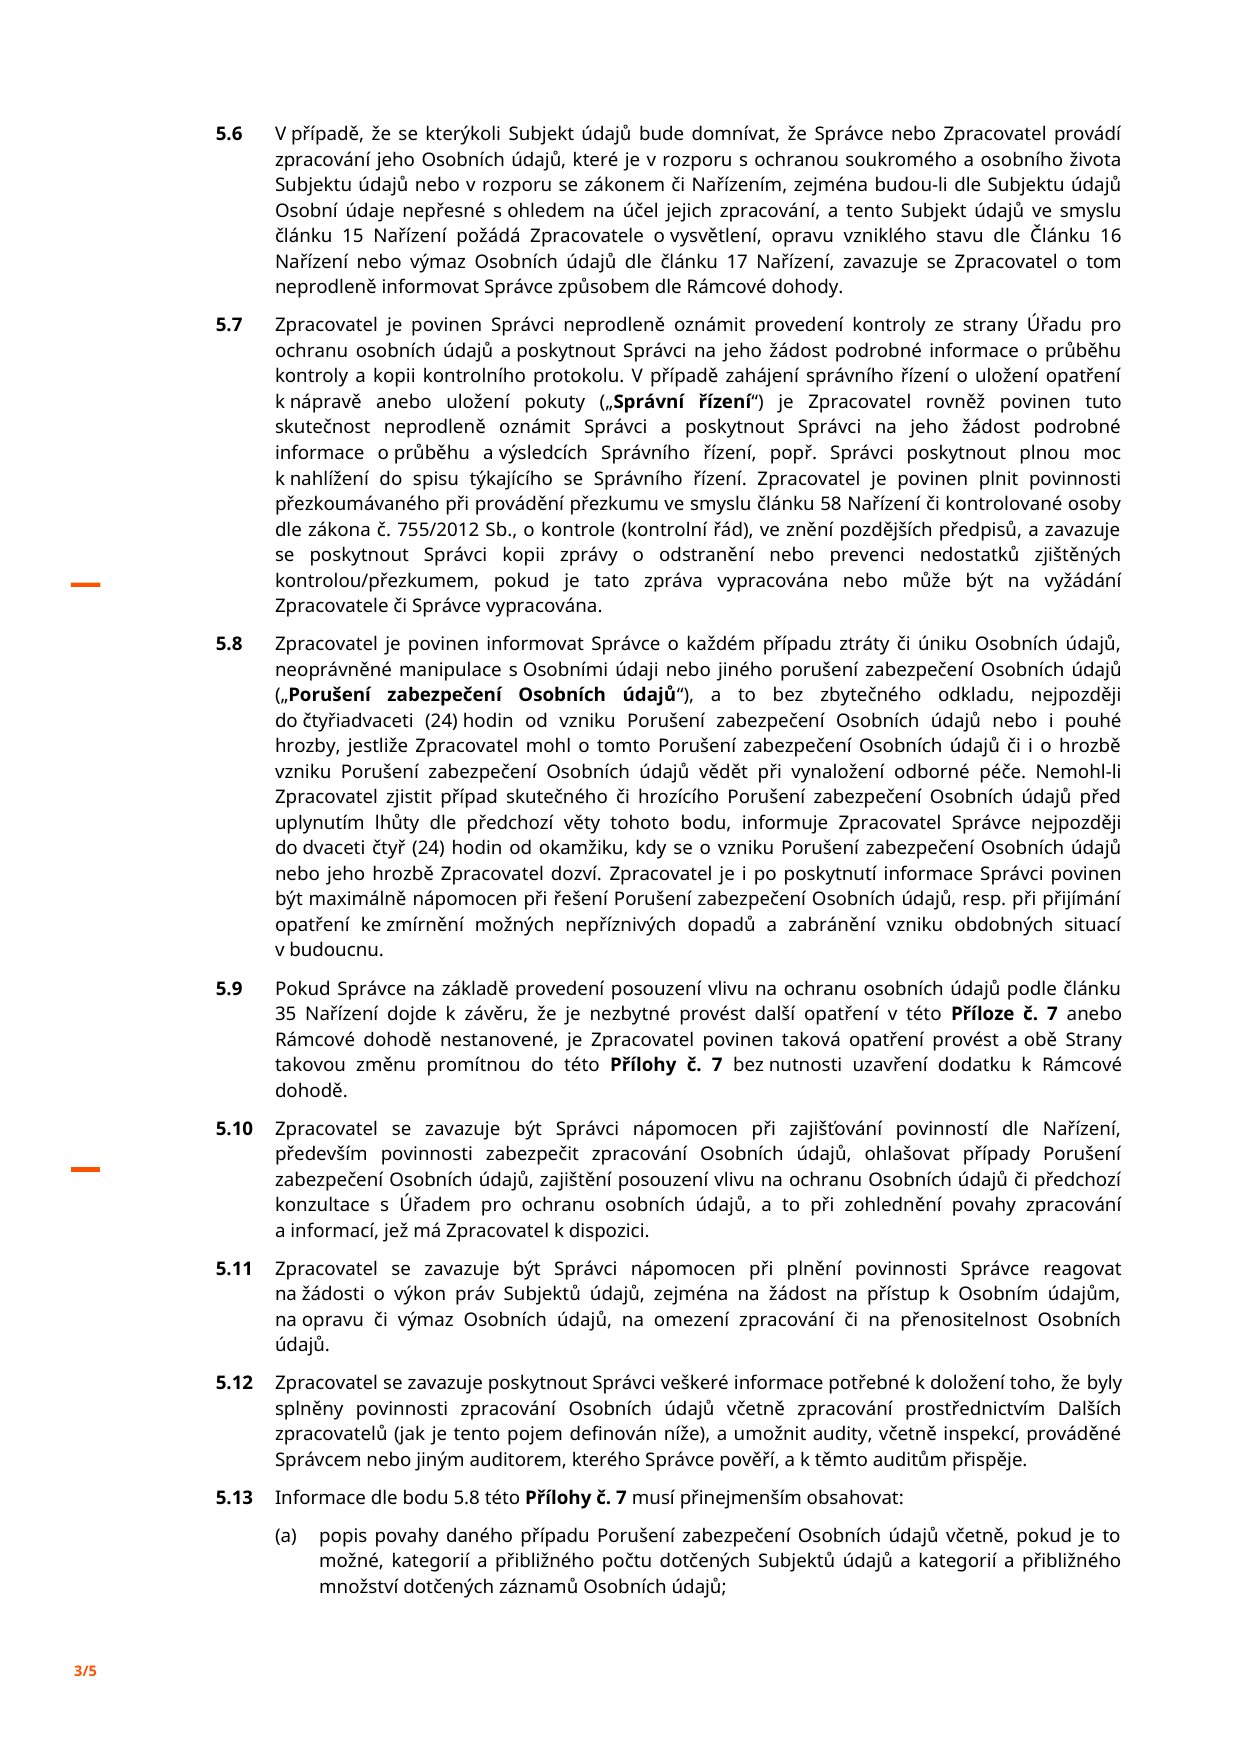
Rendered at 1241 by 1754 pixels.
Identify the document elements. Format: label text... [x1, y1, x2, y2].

list V případě, že se kterýkoli Subjekt údajů bude domnívat, že Správce nebo Zpracovatel provádí zpracování jeho Osobních údajů, které je v rozporu s ochranou soukromého a osobního života Subjektu údajů nebo v rozporu se zákonem či Nařízením, zejména budou-li dle Subjektu údajů Osobní údaje nepřesné s ohledem na účel jejich zpracování, a tento Subjekt údajů ve smyslu článku 15 Nařízení požádá Zpracovatele o vysvětlení, opravu vzniklého stavu dle Článku 16 Nařízení nebo výmaz Osobních údajů dle článku 17 Nařízení, zavazuje se Zpracovatel o tom neprodleně informovat Správce způsobem dle Rámcové dohody. [216, 121, 1122, 299]
list Pokud Správce na základě provedení posouzení vlivu na ochranu osobních údajů podle článku 35 Nařízení dojde k závěru, že je nezbytné provést další opatření v této Příloze č. 7 anebo Rámcové dohodě nestanovené, je Zpracovatel povinen taková opatření provést a obě Strany takovou změnu promítnou do této Přílohy č. 7 bez nutnosti uzavření dodatku k Rámcové dohodě. [216, 975, 1122, 1102]
list Informace dle bodu 5.8 této Přílohy č. 7 musí přinejmenším obsahovat: [216, 1484, 1122, 1510]
list popis povahy daného případu Porušení zabezpečení Osobních údajů včetně, pokud je to možné, kategorií a přibližného počtu dotčených Subjektů údajů a kategorií a přibližného množství dotčených záznamů Osobních údajů; [275, 1522, 1122, 1599]
list Zpracovatel se zavazuje být Správci nápomocen při plnění povinnosti Správce reagovat na žádosti o výkon práv Subjektů údajů, zejména na žádost na přístup k Osobním údajům, na opravu či výmaz Osobních údajů, na omezení zpracování či na přenositelnost Osobních údajů. [216, 1255, 1122, 1357]
list Zpracovatel se zavazuje být Správci nápomocen při zajišťování povinností dle Nařízení, především povinnosti zabezpečit zpracování Osobních údajů, ohlašovat případy Porušení zabezpečení Osobních údajů, zajištění posouzení vlivu na ochranu Osobních údajů či předchozí konzultace s Úřadem pro ochranu osobních údajů, a to při zohlednění povahy zpracování a informací, jež má Zpracovatel k dispozici. [216, 1115, 1122, 1242]
list Zpracovatel se zavazuje poskytnout Správci veškeré informace potřebné k doložení toho, že byly splněny povinnosti zpracování Osobních údajů včetně zpracování prostřednictvím Dalších zpracovatelů (jak je tento pojem definován níže), a umožnit audity, včetně inspekcí, prováděné Správcem nebo jiným auditorem, kterého Správce pověří, a k těmto auditům přispěje. [216, 1369, 1122, 1472]
list Zpracovatel je povinen Správci neprodleně oznámit provedení kontroly ze strany Úřadu pro ochranu osobních údajů a poskytnout Správci na jeho žádost podrobné informace o průběhu kontroly a kopii kontrolního protokolu. V případě zahájení správního řízení o uložení opatření k nápravě anebo uložení pokuty („Správní řízení“) je Zpracovatel rovněž povinen tuto skutečnost neprodleně oznámit Správci a poskytnout Správci na jeho žádost podrobné informace o průběhu a výsledcích Správního řízení, popř. Správci poskytnout plnou moc k nahlížení do spisu týkajícího se Správního řízení. Zpracovatel je povinen plnit povinnosti přezkoumávaného při provádění přezkumu ve smyslu článku 58 Nařízení či kontrolované osoby dle zákona č. 755/2012 Sb., o kontrole (kontrolní řád), ve znění pozdějších předpisů, a zavazuje se poskytnout Správci kopii zprávy o odstranění nebo prevenci nedostatků zjištěných kontrolou/přezkumem, pokud je tato zpráva vypracována nebo může být na vyžádání Zpracovatele či Správce vypracována. [216, 312, 1122, 618]
list Zpracovatel je povinen informovat Správce o každém případu ztráty či úniku Osobních údajů, neoprávněné manipulace s Osobními údaji nebo jiného porušení zabezpečení Osobních údajů („Porušení zabezpečení Osobních údajů“), a to bez zbytečného odkladu, nejpozději do čtyřiadvaceti (24) hodin od vzniku Porušení zabezpečení Osobních údajů nebo i pouhé hrozby, jestliže Zpracovatel mohl o tomto Porušení zabezpečení Osobních údajů či i o hrozbě vzniku Porušení zabezpečení Osobních údajů vědět při vynaložení odborné péče. Nemohl-li Zpracovatel zjistit případ skutečného či hrozícího Porušení zabezpečení Osobních údajů před uplynutím lhůty dle předchozí věty tohoto bodu, informuje Zpracovatel Správce nejpozději do dvaceti čtyř (24) hodin od okamžiku, kdy se o vzniku Porušení zabezpečení Osobních údajů nebo jeho hrozbě Zpracovatel dozví. Zpracovatel je i po poskytnutí informace Správci povinen být maximálně nápomocen při řešení Porušení zabezpečení Osobních údajů, resp. při přijímání opatření ke zmírnění možných nepříznivých dopadů a zabránění vzniku obdobných situací v budoucnu. [216, 631, 1122, 962]
